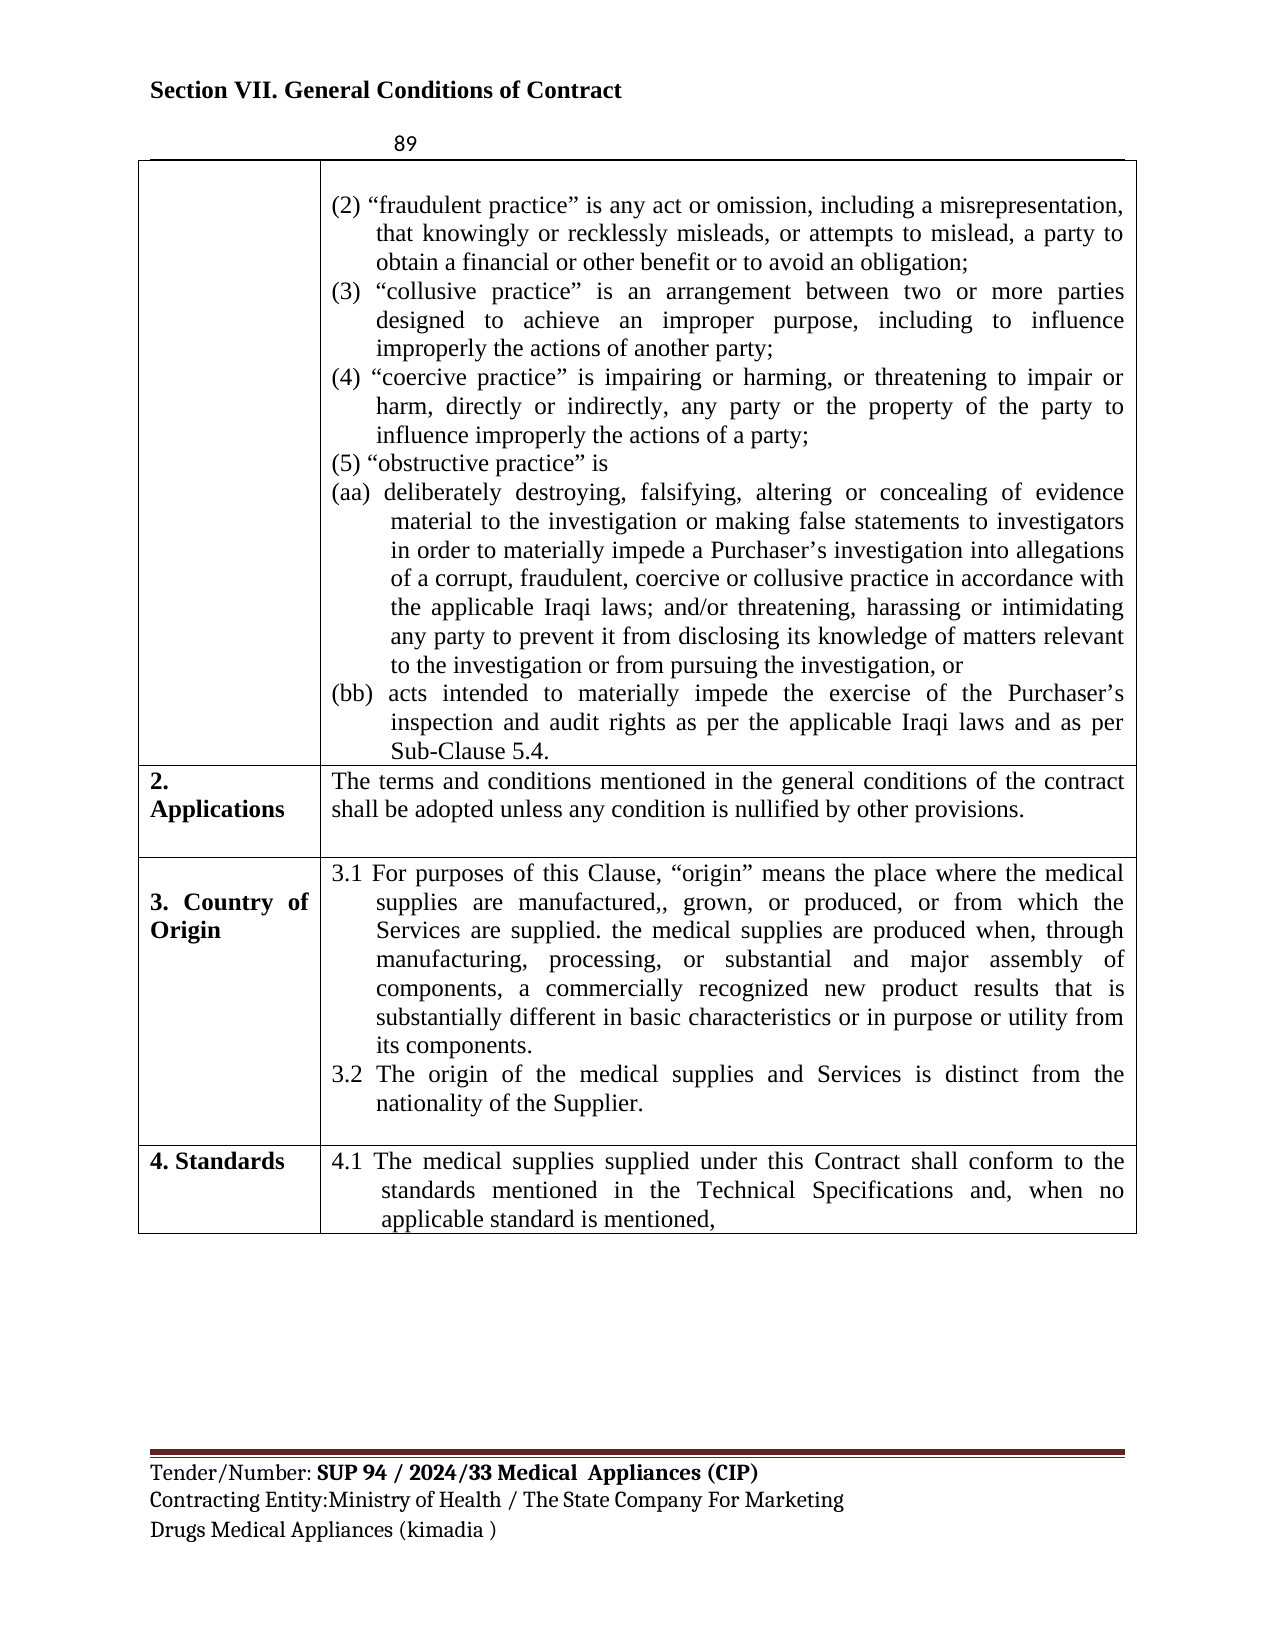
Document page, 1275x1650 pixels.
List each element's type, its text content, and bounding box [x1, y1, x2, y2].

table_cell 4.1 The medical supplies supplied under this Contract shall conform to the standards mentioned in the Technical Specifications and, when no applicable standard is mentioned, [321, 1146, 1136, 1233]
table_cell 3. Country of Origin [139, 858, 320, 1145]
table_cell (2) “fraudulent practice” is any act or omission, including a misrepresentation, that knowingly or recklessly misleads, or attempts to mislead, a party to obtain a financial or other benefit or to avoid an obligation; (3) “collusive practice” is an arrangement between two or more parties designed to achieve an improper purpose, including to influence improperly the actions of another party; (4) “coercive practice” is impairing or harming, or threatening to impair or harm, directly or indirectly, any party or the property of the party to influence improperly the actions of a party; (5) “obstructive practice” is (aa) deliberately destroying, falsifying, altering or concealing of evidence material to the investigation or making false statements to investigators in order to materially impede a Purchaser’s investigation into allegations of a corrupt, fraudulent, coercive or collusive practice in accordance with the applicable Iraqi laws; and/or threatening, harassing or intimidating any party to prevent it from disclosing its knowledge of matters relevant to the investigation or from pursuing the investigation, or (bb) acts intended to materially impede the exercise of the Purchaser’s inspection and audit rights as per the applicable Iraqi laws and as per Sub-Clause 5.4. [321, 161, 1136, 765]
table_cell 4. Standards [139, 1146, 320, 1233]
table_cell 2. Applications [139, 766, 320, 857]
table_cell The terms and conditions mentioned in the general conditions of the contract shall be adopted unless any condition is nullified by other provisions. [321, 766, 1136, 857]
table_cell 3.1 For purposes of this Clause, “origin” means the place where the medical supplies are manufactured,, grown, or produced, or from which the Services are supplied. the medical supplies are produced when, through manufacturing, processing, or substantial and major assembly of components, a commercially recognized new product results that is substantially different in basic characteristics or in purpose or utility from its components. 3.2 The origin of the medical supplies and Services is distinct from the nationality of the Supplier. [321, 858, 1136, 1145]
table_cell [139, 161, 320, 765]
